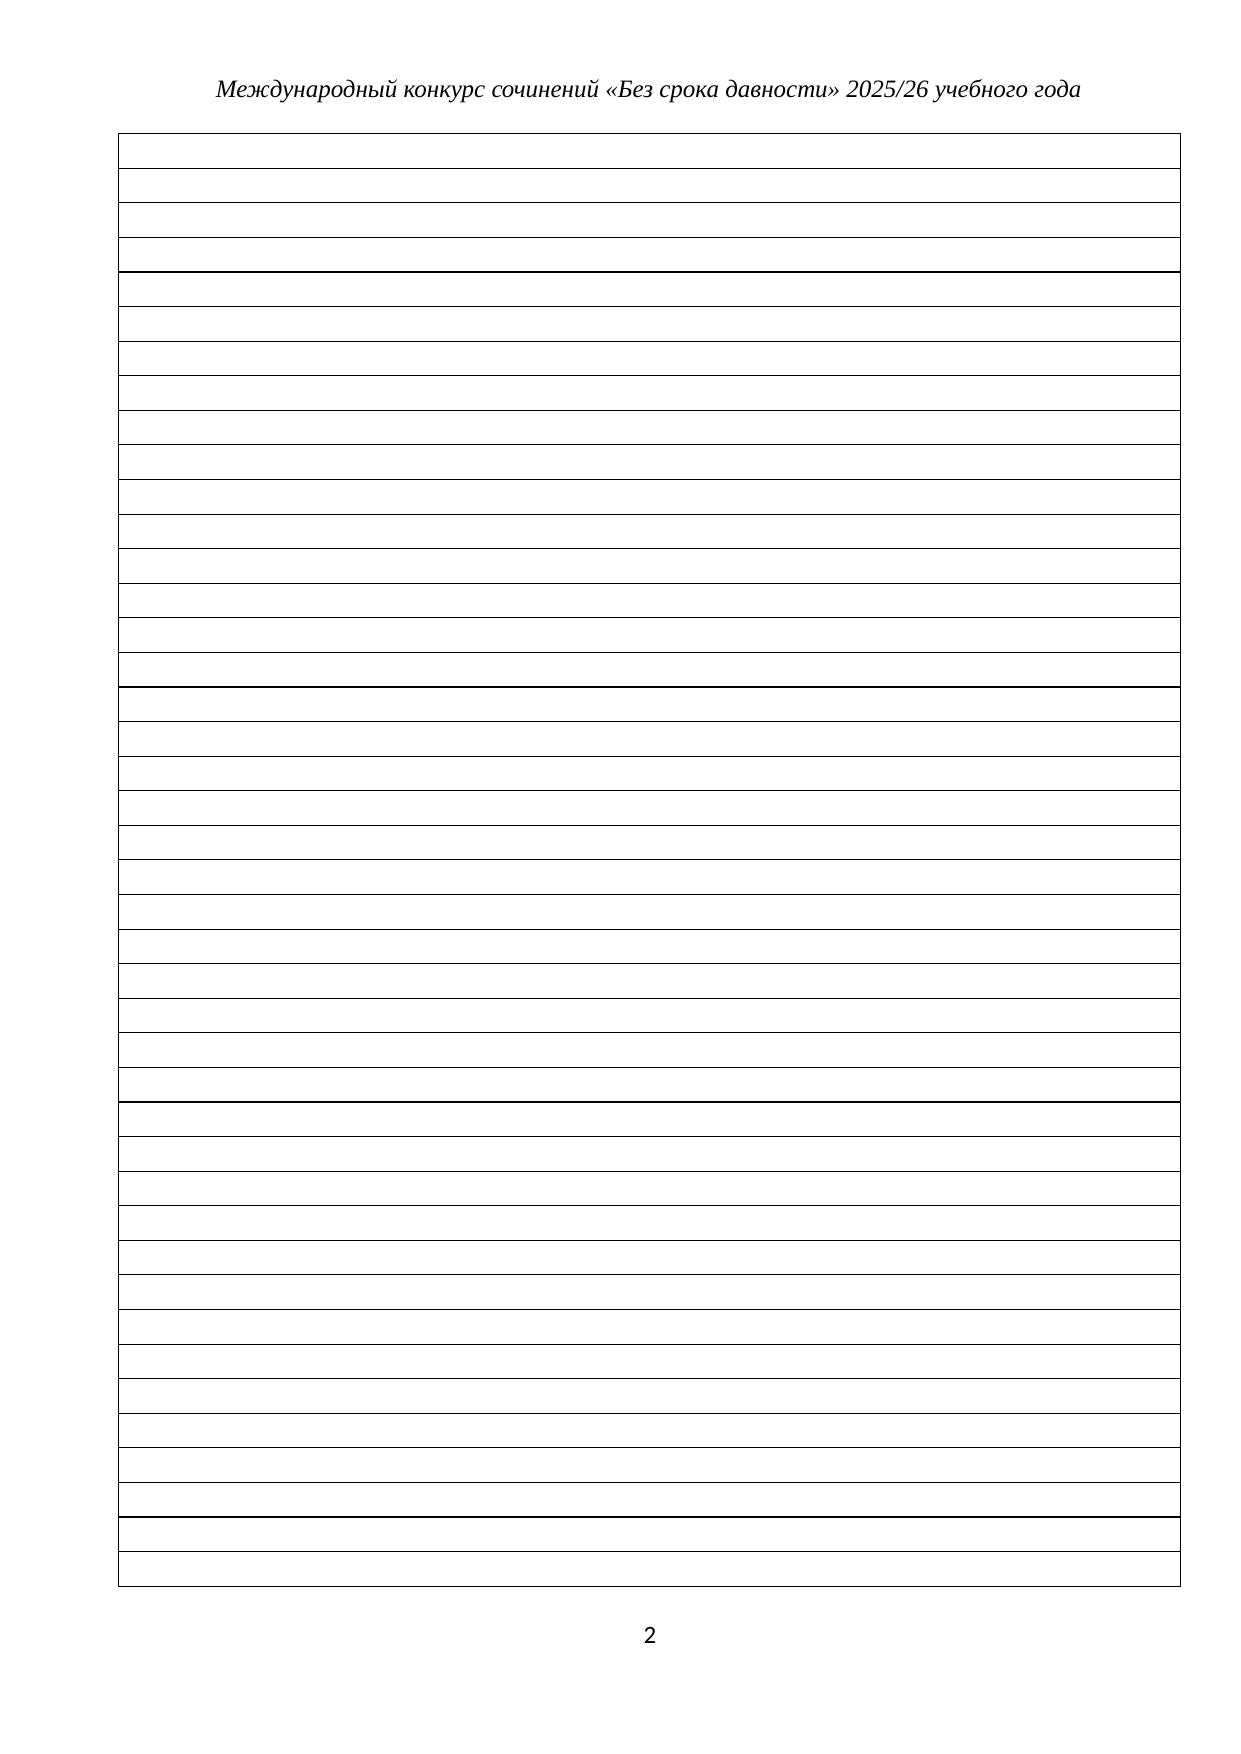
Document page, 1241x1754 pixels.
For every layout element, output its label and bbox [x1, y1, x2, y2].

table_cell [119, 618, 1180, 652]
table_cell [119, 1241, 1180, 1274]
table_cell [119, 411, 1180, 444]
table_cell [119, 1310, 1180, 1343]
table_cell [119, 1033, 1180, 1067]
table_cell [119, 826, 1180, 859]
table_cell [119, 1103, 1180, 1136]
table_cell [119, 549, 1180, 583]
table_cell [119, 584, 1180, 617]
table_cell [119, 445, 1180, 479]
table_cell [119, 480, 1180, 513]
table_cell [119, 1137, 1180, 1171]
table_cell [119, 203, 1180, 237]
table_cell [119, 1518, 1180, 1551]
table_cell [119, 1448, 1180, 1482]
table_cell [119, 1379, 1180, 1413]
table_cell [119, 999, 1180, 1032]
table_cell [119, 1206, 1180, 1240]
table_cell [119, 515, 1180, 548]
table_cell [119, 1172, 1180, 1205]
table_cell [119, 169, 1180, 202]
table_cell [119, 238, 1180, 271]
table_cell [119, 1552, 1180, 1586]
table_cell [119, 1275, 1180, 1309]
table_cell [119, 895, 1180, 928]
table_cell [119, 930, 1180, 963]
table_cell [119, 722, 1180, 756]
table_cell [119, 342, 1180, 375]
table_cell [119, 1414, 1180, 1447]
table_cell [119, 791, 1180, 825]
table_cell [119, 860, 1180, 894]
table_cell [119, 688, 1180, 721]
table_cell [119, 1345, 1180, 1378]
table_cell [119, 1068, 1180, 1101]
table_cell [119, 1483, 1180, 1516]
table_cell [119, 757, 1180, 790]
table_cell [119, 653, 1180, 686]
table_cell [119, 134, 1180, 168]
table_cell [119, 376, 1180, 410]
table_cell [119, 964, 1180, 998]
table_cell [119, 307, 1180, 341]
table_cell [119, 273, 1180, 306]
